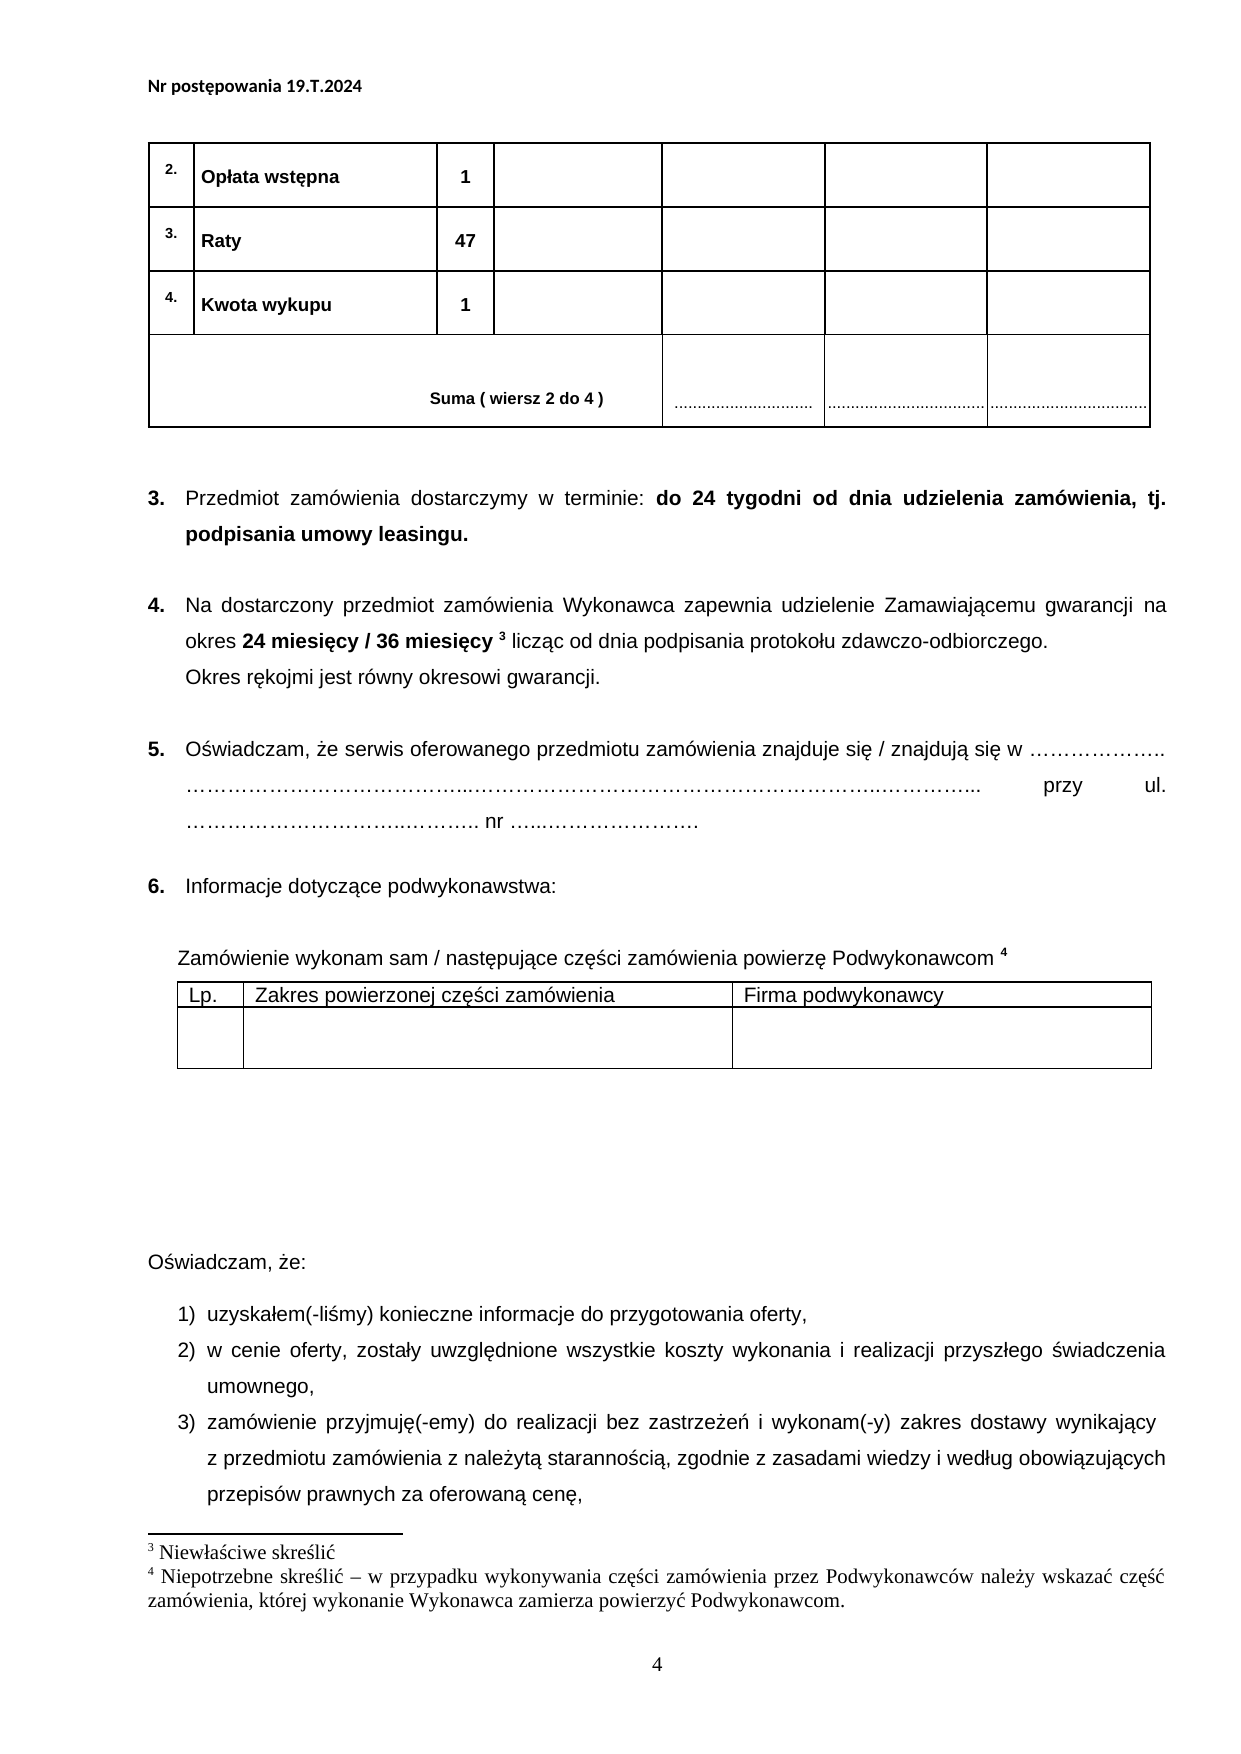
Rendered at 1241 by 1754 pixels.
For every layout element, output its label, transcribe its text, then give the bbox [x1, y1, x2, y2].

table_cell .............................. [663, 335, 824, 426]
list w cenie oferty, zostały uwzględnione wszystkie koszty wykonania i realizacji przyszłego świadczenia umownego, [177, 1338, 1167, 1398]
list Przedmiot zamówienia dostarczymy w terminie: do 24 tygodni od dnia udzielenia zamówienia, tj. podpisania umowy leasingu. [148, 486, 1167, 545]
table_cell [663, 144, 824, 206]
table_cell [663, 272, 824, 334]
table_cell 4. [150, 272, 193, 334]
table_cell Suma ( wiersz 2 do 4 ) [150, 335, 662, 426]
text Oświadczam, że: [148, 1249, 1167, 1273]
table_cell Kwota wykupu [195, 272, 436, 334]
table_cell [988, 208, 1149, 270]
list Informacje dotyczące podwykonawstwa: [148, 874, 1167, 898]
table_cell [988, 144, 1149, 206]
table_cell [826, 144, 986, 206]
table_cell [244, 1008, 732, 1068]
table_cell [495, 144, 661, 206]
table_cell 3. [150, 208, 193, 270]
table_cell [733, 1008, 1151, 1068]
table_cell .................................. [825, 335, 987, 426]
table_cell [495, 272, 661, 334]
text Zamówienie wykonam sam / następujące części zamówienia powierzę Podwykonawcom [148, 946, 1167, 969]
table_cell [663, 208, 824, 270]
table_header Firma podwykonawcy [733, 983, 1151, 1006]
text Okres rękojmi jest równy okresowi gwarancji. [148, 665, 1167, 689]
table_cell [988, 272, 1149, 334]
table_header Lp. [178, 983, 243, 1006]
list uzyskałem(-liśmy) konieczne informacje do przygotowania oferty, [177, 1302, 1167, 1326]
table_cell [178, 1008, 243, 1068]
table_cell [495, 208, 661, 270]
table_cell Opłata wstępna [195, 144, 436, 206]
list zamówienie przyjmuję(-emy) do realizacji bez zastrzeżeń i wykonam(-y) zakres dostawy wynikający z przedmiotu zamówienia z należytą starannością, zgodnie z zasadami wiedzy i według obowiązujących przepisów prawnych za oferowaną cenę, [177, 1410, 1167, 1506]
list Na dostarczony przedmiot zamówienia Wykonawca zapewnia udzielenie Zamawiającemu gwarancji na okres 24 miesięcy / 36 miesięcy licząc od dnia podpisania protokołu zdawczo-odbiorczego. [148, 593, 1167, 653]
table_cell 47 [438, 208, 493, 270]
table_cell .................................. [988, 335, 1149, 426]
table_cell [826, 208, 986, 270]
table_cell [826, 272, 986, 334]
table_header Zakres powierzonej części zamówienia [244, 983, 732, 1006]
table_cell 1 [438, 272, 493, 334]
table_cell Raty [195, 208, 436, 270]
table_cell 1 [438, 144, 493, 206]
table_cell 2. [150, 144, 193, 206]
list Oświadczam, że serwis oferowanego przedmiotu zamówienia znajduje się / znajdują się w ………………..…………………………………...…………………………………………………..…………... przy ul. …………………………..……….. nr …...…………………. [148, 737, 1167, 833]
